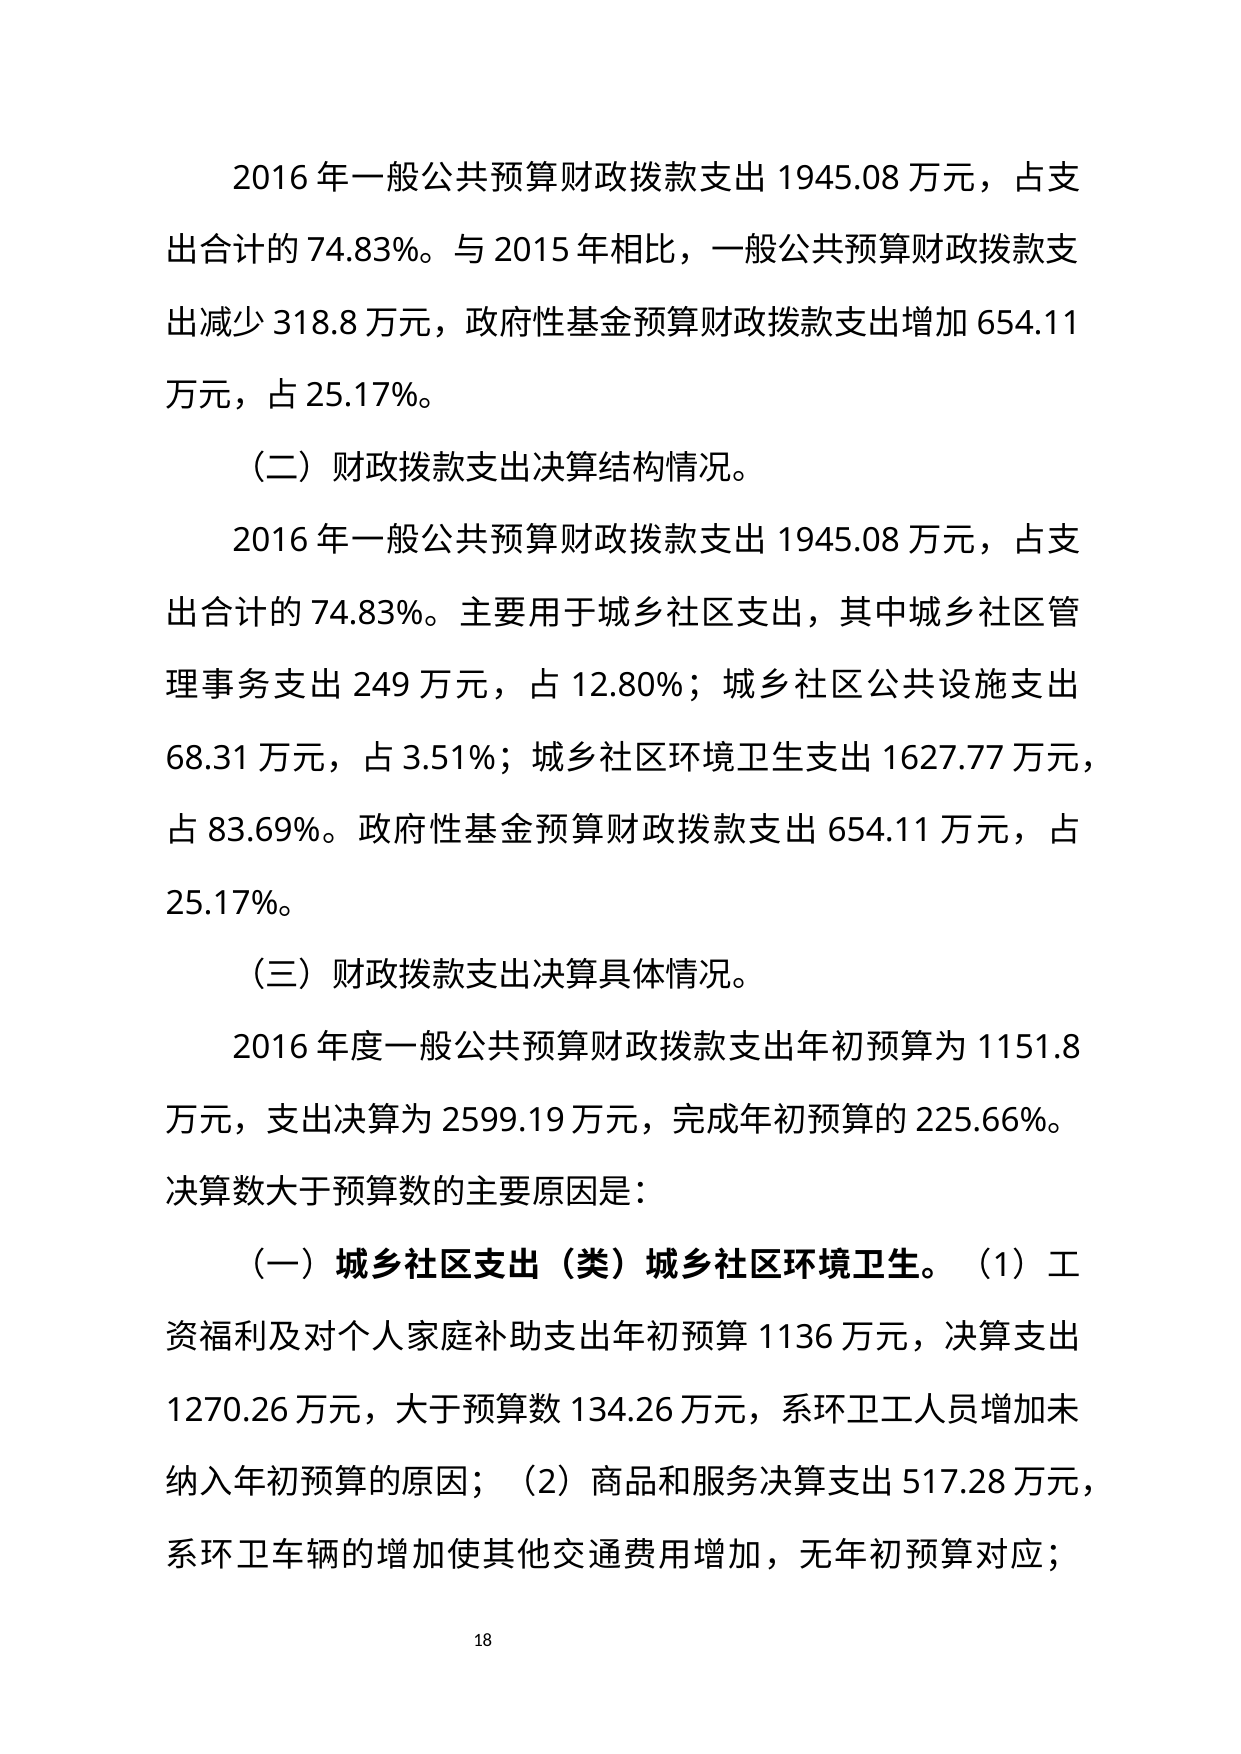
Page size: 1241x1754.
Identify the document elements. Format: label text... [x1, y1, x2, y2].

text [165, 1238, 1081, 1576]
text （二）财政拨款支出决算结构情况。 [165, 441, 1081, 489]
text （三）财政拨款支出决算具体情况。 [165, 948, 1081, 996]
text 2016年一般公共预算财政拨款支出1945.08万元，占支出合计的74.83%。主要用于城乡社区支出，其中城乡社区管理事务支出249万元，占12.80%；城乡社区公共设施支出68.31万元，占3.51%；城乡社区环境卫生支出1627.77万元，占83.69%。政府性基金预算财政拨款支出654.11万元，占25.17%。 [165, 513, 1081, 924]
text 2016年一般公共预算财政拨款支出1945.08万元，占支出合计的74.83%。与2015年相比，一般公共预算财政拨款支出减少318.8万元，政府性基金预算财政拨款支出增加654.11万元，占25.17%。 [165, 151, 1081, 416]
text 2016年度一般公共预算财政拨款支出年初预算为1151.8万元，支出决算为2599.19万元，完成年初预算的225.66%。决算数大于预算数的主要原因是： [165, 1020, 1081, 1213]
